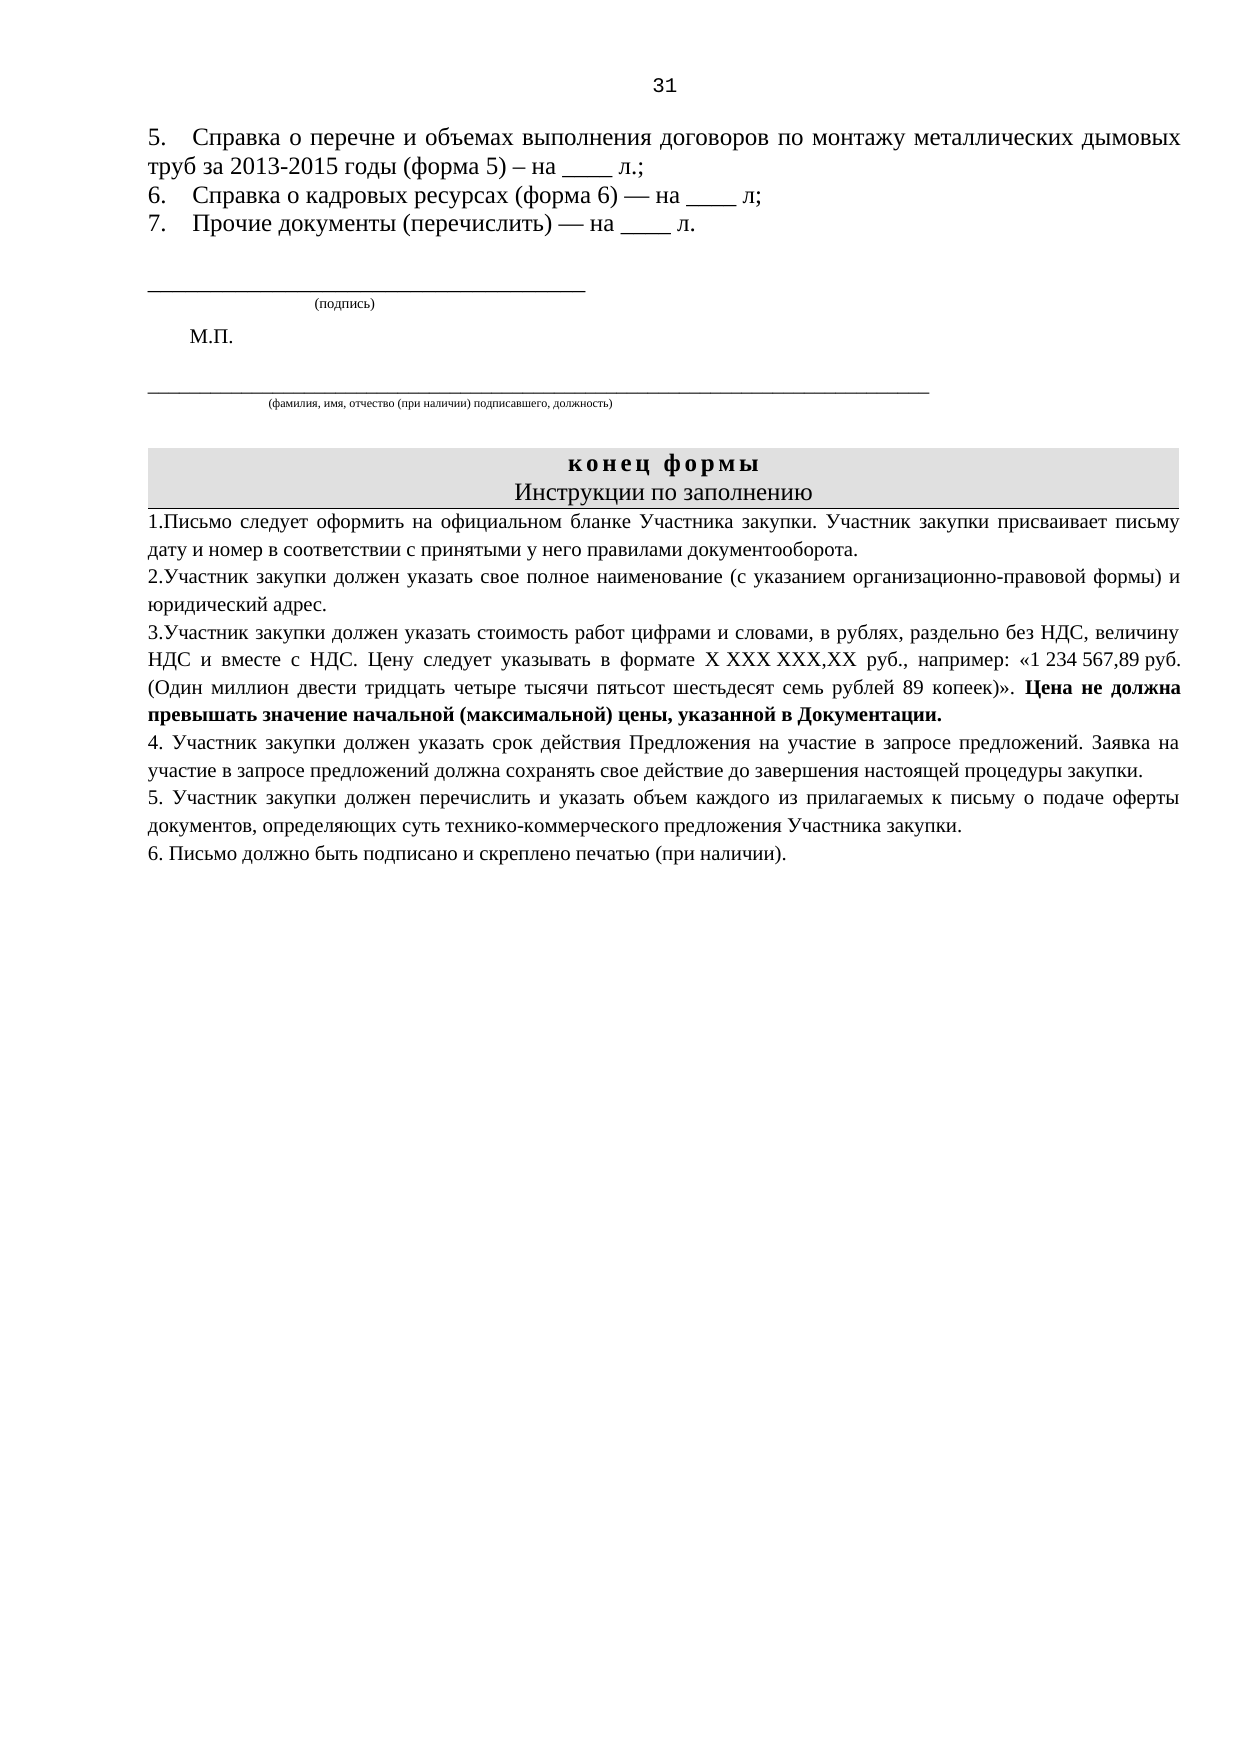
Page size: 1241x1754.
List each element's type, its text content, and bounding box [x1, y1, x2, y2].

text 6. Письмо должно быть подписано и скреплено печатью (при наличии). [148, 840, 1181, 864]
list Справка о перечне и объемах выполнения договоров по монтажу металлических дымовых труб за 2013-2015 годы (форма 5) – на ____ л.; [148, 122, 1181, 180]
text (подпись) [148, 295, 1181, 323]
text (фамилия, имя, отчество (при наличии) подписавшего, должность) [148, 396, 1181, 420]
list Справка о кадровых ресурсах (форма 6) — на ____ л; [148, 180, 1181, 208]
text ___________________________________________________________________________ [148, 372, 1181, 396]
list Прочие документы (перечислить) — на ____ л. [148, 208, 1181, 237]
text 4. Участник закупки должен указать срок действия Предложения на участие в запросе предложений. Заявка на участие в запросе предложений должна сохранять свое действие до завершения настоящей процедуры закупки. [148, 730, 1181, 782]
text 5. Участник закупки должен перечислить и указать объем каждого из прилагаемых к письму о подаче оферты документов, определяющих суть технико-коммерческого предложения Участника закупки. [148, 785, 1181, 837]
text М.П. [148, 323, 1181, 348]
text Инструкции по заполнению [148, 477, 1179, 508]
text 1.Письмо следует оформить на официальном бланке Участника закупки. Участник закупки присваивает письму дату и номер в соответствии с принятыми у него правилами документооборота. [148, 509, 1181, 561]
text 3.Участник закупки должен указать стоимость работ цифрами и словами, в рублях, раздельно без НДС, величину НДС и вместе с НДС. Цену следует указывать в формате Х ХХХ ХХХ,ХХ руб., например: «1 234 567,89 руб. (Один миллион двести тридцать четыре тысячи пятьсот шестьдесят семь рублей 89 копеек)». Цена не должна превышать значение начальной (максимальной) цены, указанной в Документации. [148, 619, 1181, 726]
text 2.Участник закупки должен указать свое полное наименование (с указанием организационно-правовой формы) и юридический адрес. [148, 564, 1181, 616]
text ___________________________________ [148, 266, 1181, 295]
text конец формы [148, 448, 1179, 477]
